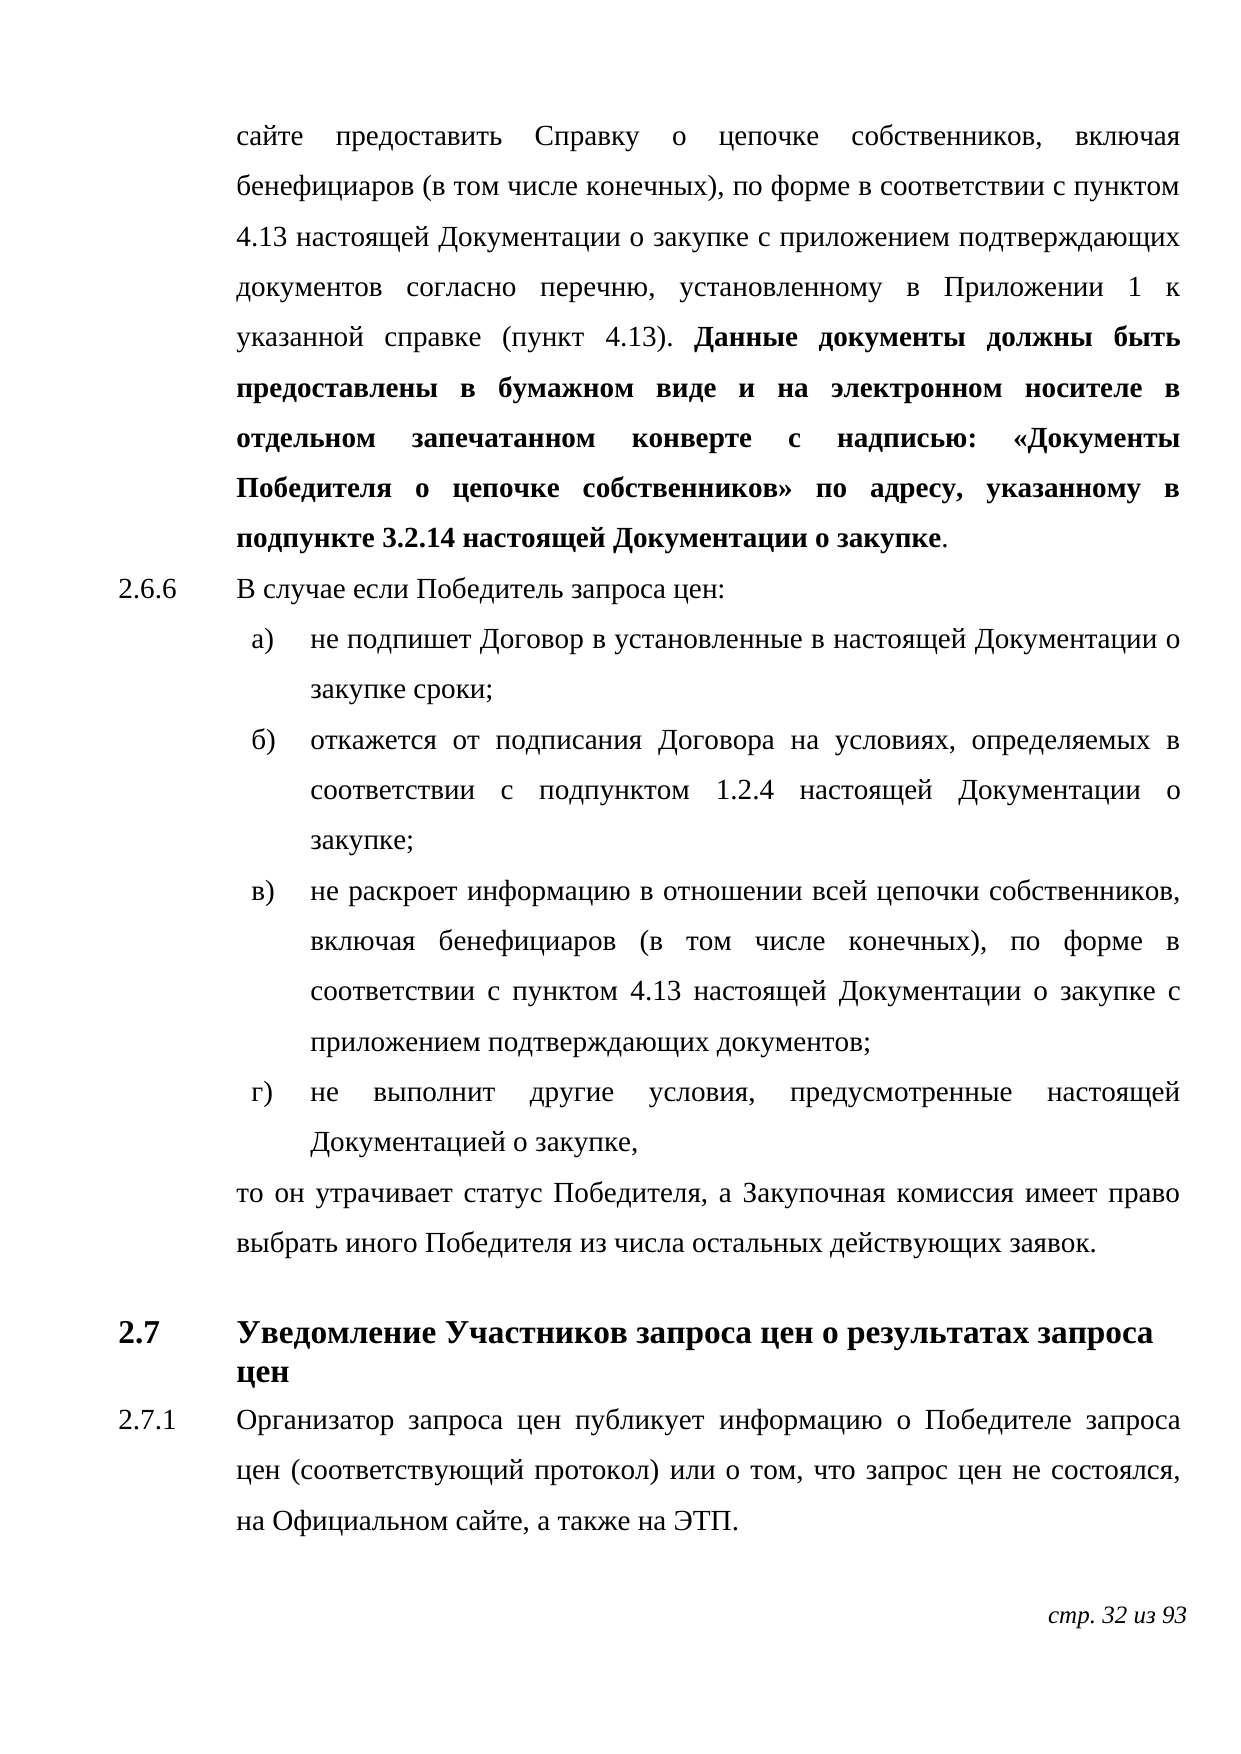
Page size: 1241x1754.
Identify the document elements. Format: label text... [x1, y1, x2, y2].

text Организатор запроса цен публикует информацию о Победителе запроса цен (соответствующий протокол) или о том, что запрос цен не состоялся, на Официальном сайте, а также на ЭТП. [118, 1402, 1181, 1536]
text откажется от подписания Договора на условиях, определяемых в соответствии с подпунктом 1.2.4 настоящей Документации о закупке; [251, 722, 1181, 856]
subtitle Уведомление Участников запроса цен о результатах запроса цен [118, 1313, 1181, 1389]
text не раскроет информацию в отношении всей цепочки собственников, включая бенефициаров (в том числе конечных), по форме в соответствии с пунктом 4.13 настоящей Документации о закупке с приложением подтверждающих документов; [251, 873, 1181, 1057]
text то он утрачивает статус Победителя, а Закупочная комиссия имеет право выбрать иного Победителя из числа остальных действующих заявок. [236, 1175, 1181, 1258]
text не подпишет Договор в установленные в настоящей Документации о закупке сроки; [251, 621, 1181, 705]
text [118, 118, 1181, 554]
text не выполнит другие условия, предусмотренные настоящей Документацией о закупке, [251, 1074, 1181, 1158]
text В случае если Победитель запроса цен: [118, 571, 1181, 604]
